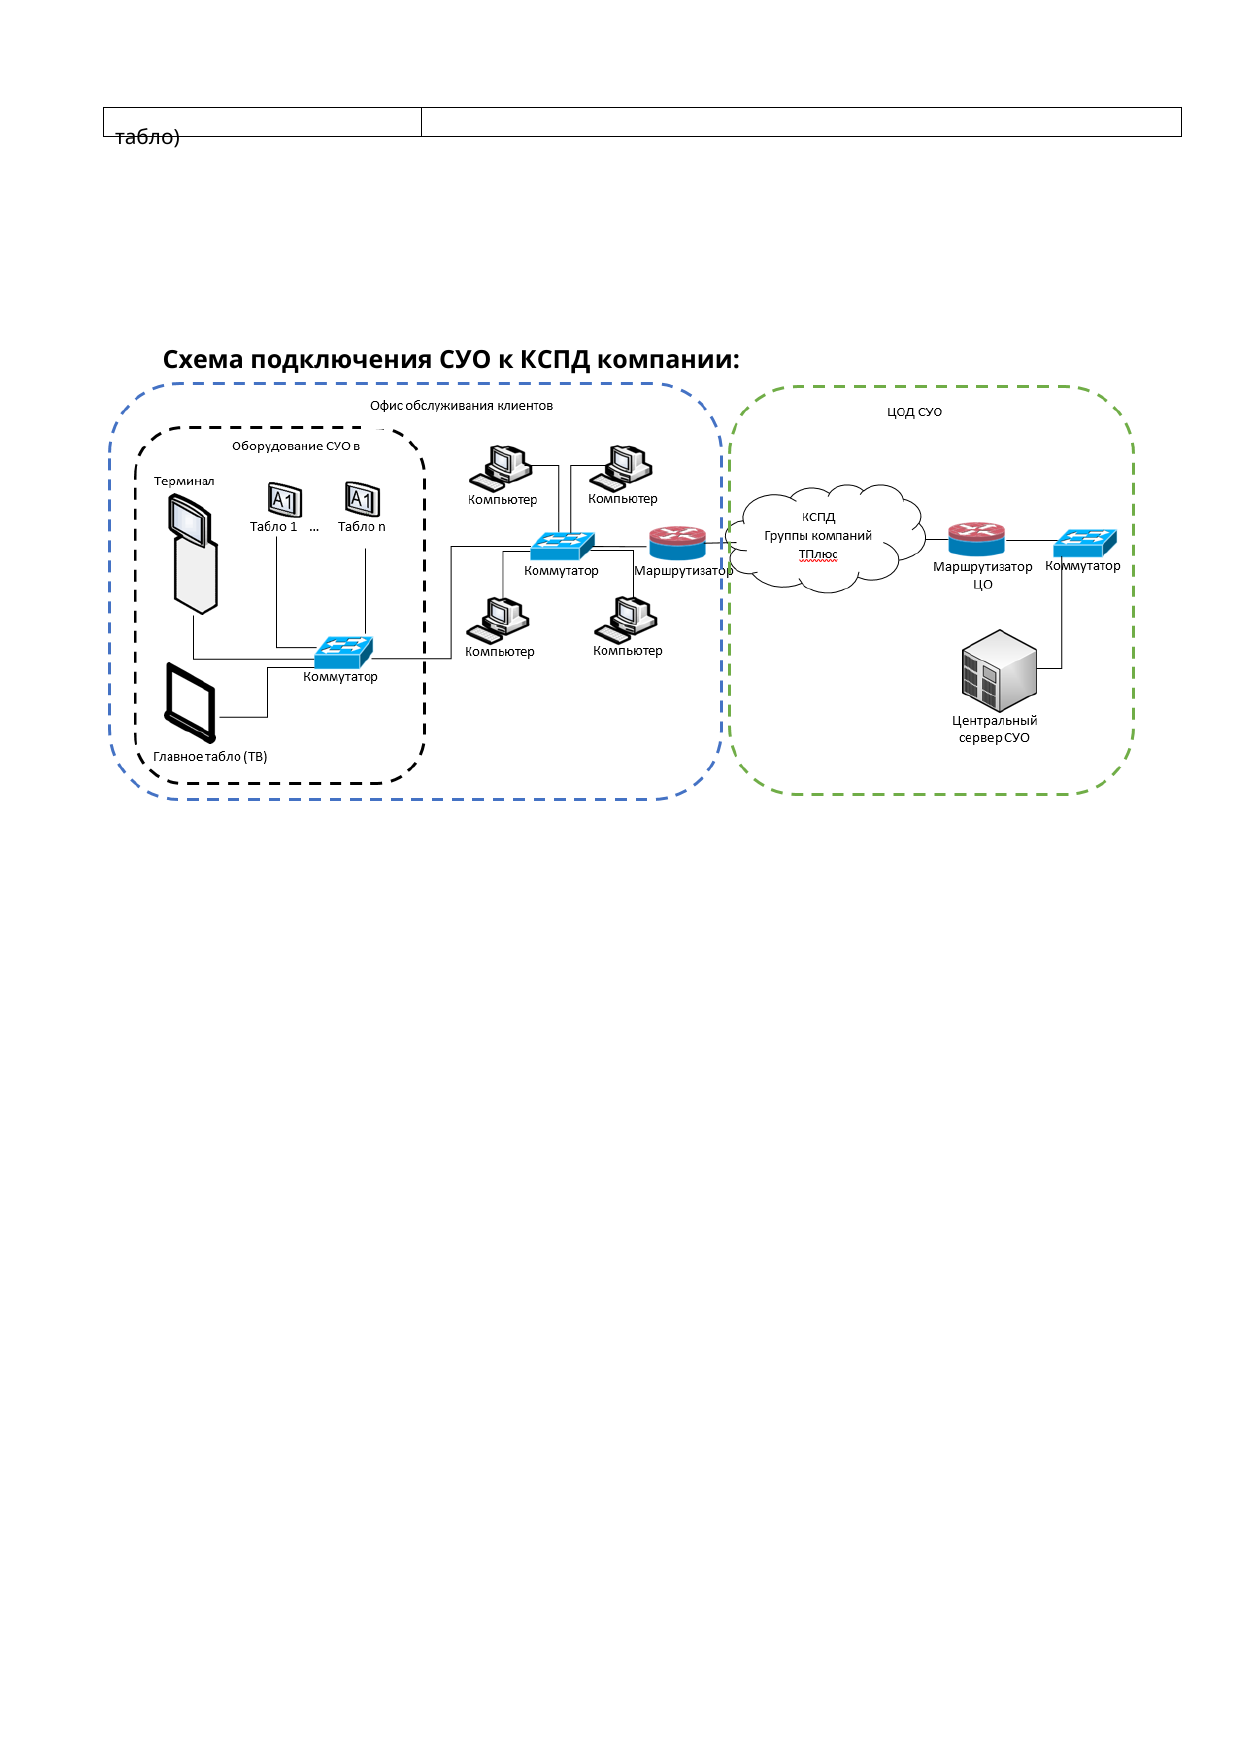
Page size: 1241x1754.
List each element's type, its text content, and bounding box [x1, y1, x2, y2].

picture [103, 375, 1137, 803]
text Схема подключения СУО к КСПД компании: [162, 342, 1137, 375]
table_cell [422, 108, 1181, 136]
